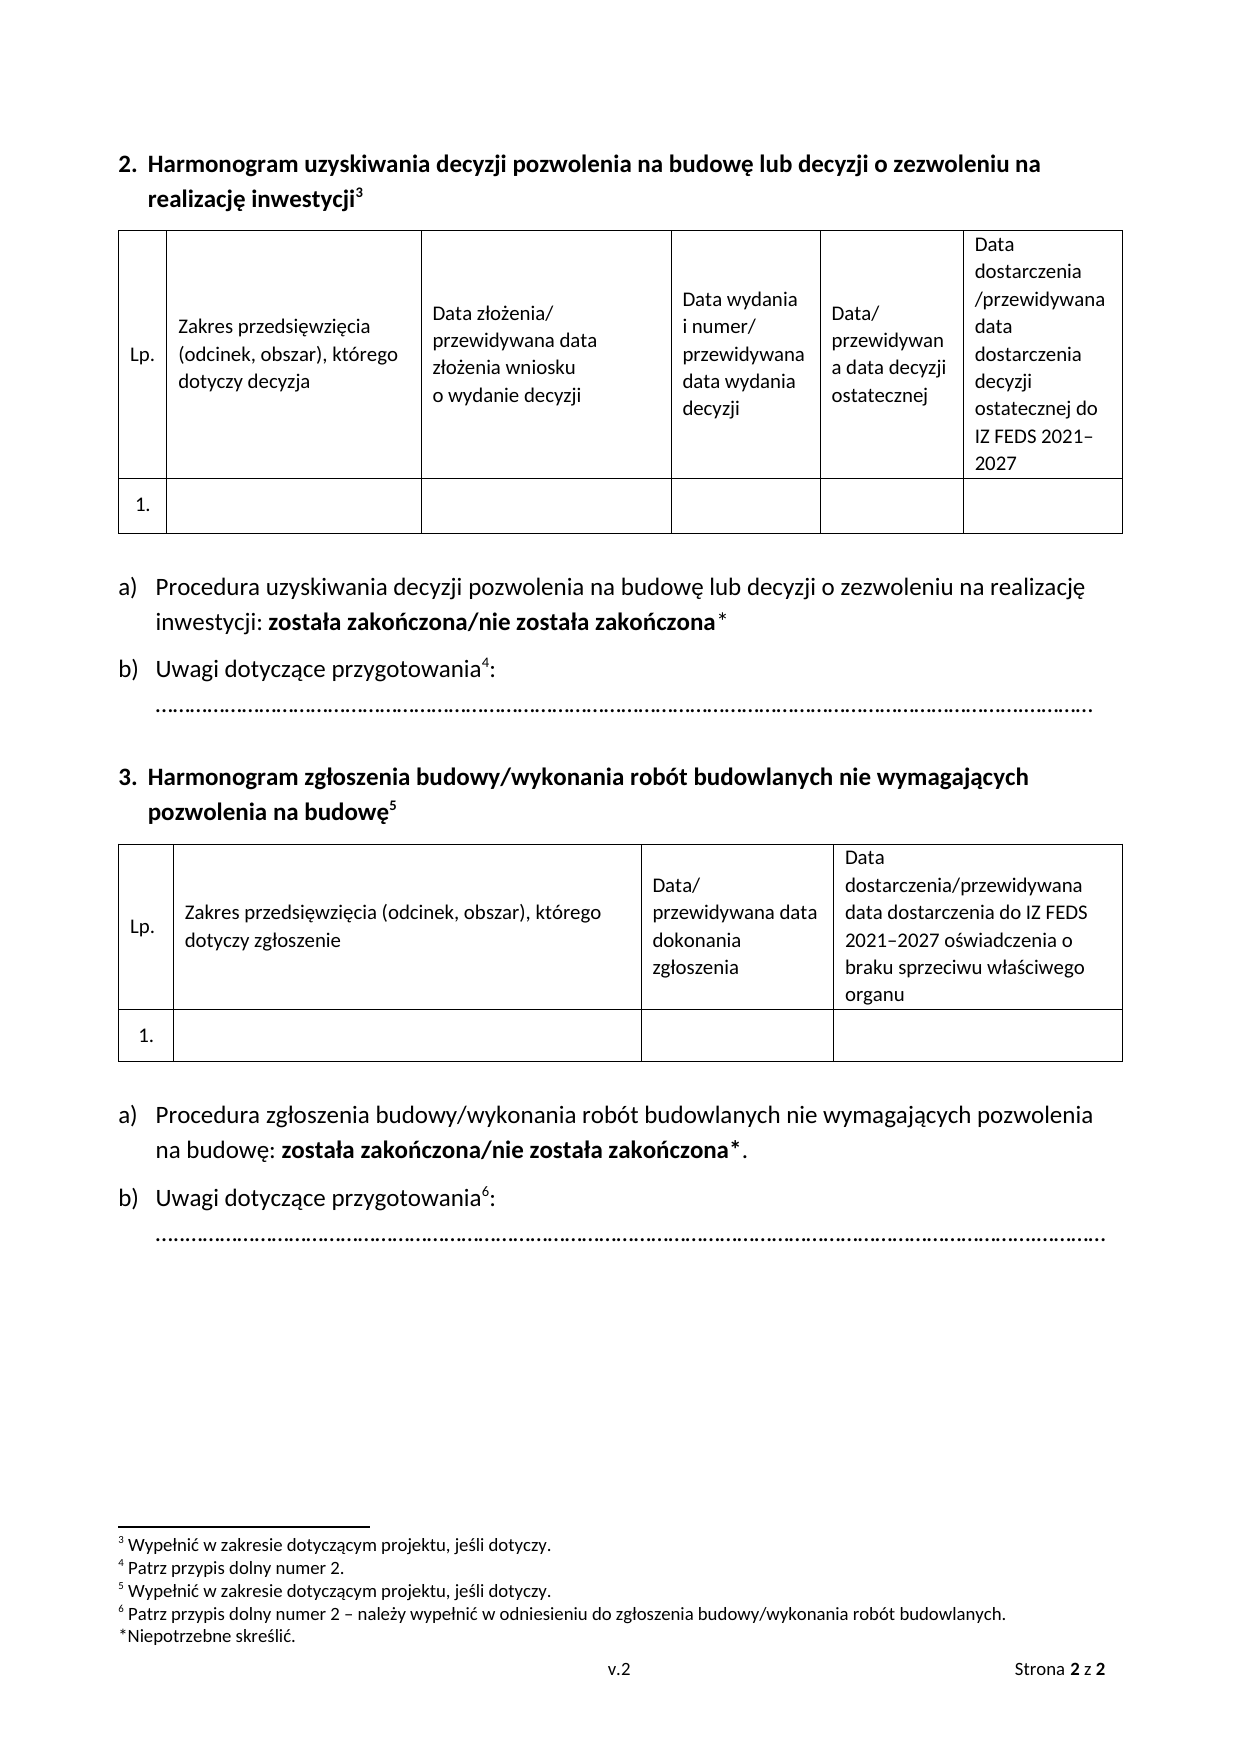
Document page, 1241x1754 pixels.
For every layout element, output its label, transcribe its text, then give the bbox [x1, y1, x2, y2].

table_cell [174, 1010, 641, 1061]
list Procedura zgłoszenia budowy/wykonania robót budowlanych nie wymagających pozwolenia na budowę: została zakończona/nie została zakończona*. [118, 1099, 1122, 1165]
table_header Data wydania i numer/ przewidywana data wydania decyzji [672, 231, 820, 478]
table_header Zakres przedsięwzięcia (odcinek, obszar), którego dotyczy decyzja [167, 231, 421, 478]
list Uwagi dotyczące przygotowania: …..………………………………………………………………………………………………………………………………….………… [118, 1182, 1122, 1247]
table_header Data/ przewidywana data decyzji ostatecznej [821, 231, 963, 478]
table_header Data/przewidywana data dokonania zgłoszenia [642, 845, 833, 1009]
table_cell [642, 1010, 833, 1061]
table_header Data złożenia/ przewidywana data złożenia wniosku o wydanie decyzji [422, 231, 671, 478]
table_cell [672, 479, 820, 532]
table_cell [821, 479, 963, 532]
subtitle Harmonogram uzyskiwania decyzji pozwolenia na budowę lub decyzji o zezwoleniu na realizację inwestycji [118, 148, 1122, 213]
list Uwagi dotyczące przygotowania: …………………………………………………………………………………………………………………………………….………… [118, 653, 1196, 719]
table_cell [834, 1010, 1122, 1061]
table_cell [422, 479, 671, 532]
table_header Lp. [119, 231, 166, 478]
table_header Zakres przedsięwzięcia (odcinek, obszar), którego dotyczy zgłoszenie [174, 845, 641, 1009]
table_header Lp. [119, 845, 173, 1009]
list Procedura uzyskiwania decyzji pozwolenia na budowę lub decyzji o zezwoleniu na realizację inwestycji: została zakończona/nie została zakończona* [118, 571, 1122, 637]
table_cell [964, 479, 1122, 532]
table_cell [167, 479, 421, 532]
table_cell 1. [119, 1010, 173, 1061]
table_header Data dostarczenia /przewidywana data dostarczenia decyzji ostatecznej do IZ FEDS 2021–2027 [964, 231, 1122, 478]
subtitle Harmonogram zgłoszenia budowy/wykonania robót budowlanych nie wymagających pozwolenia na budowę [118, 761, 1122, 827]
table_cell 1. [119, 479, 166, 532]
table_header Data dostarczenia/przewidywana data dostarczenia do IZ FEDS 2021–2027 oświadczenia o braku sprzeciwu właściwego organu [834, 845, 1122, 1009]
